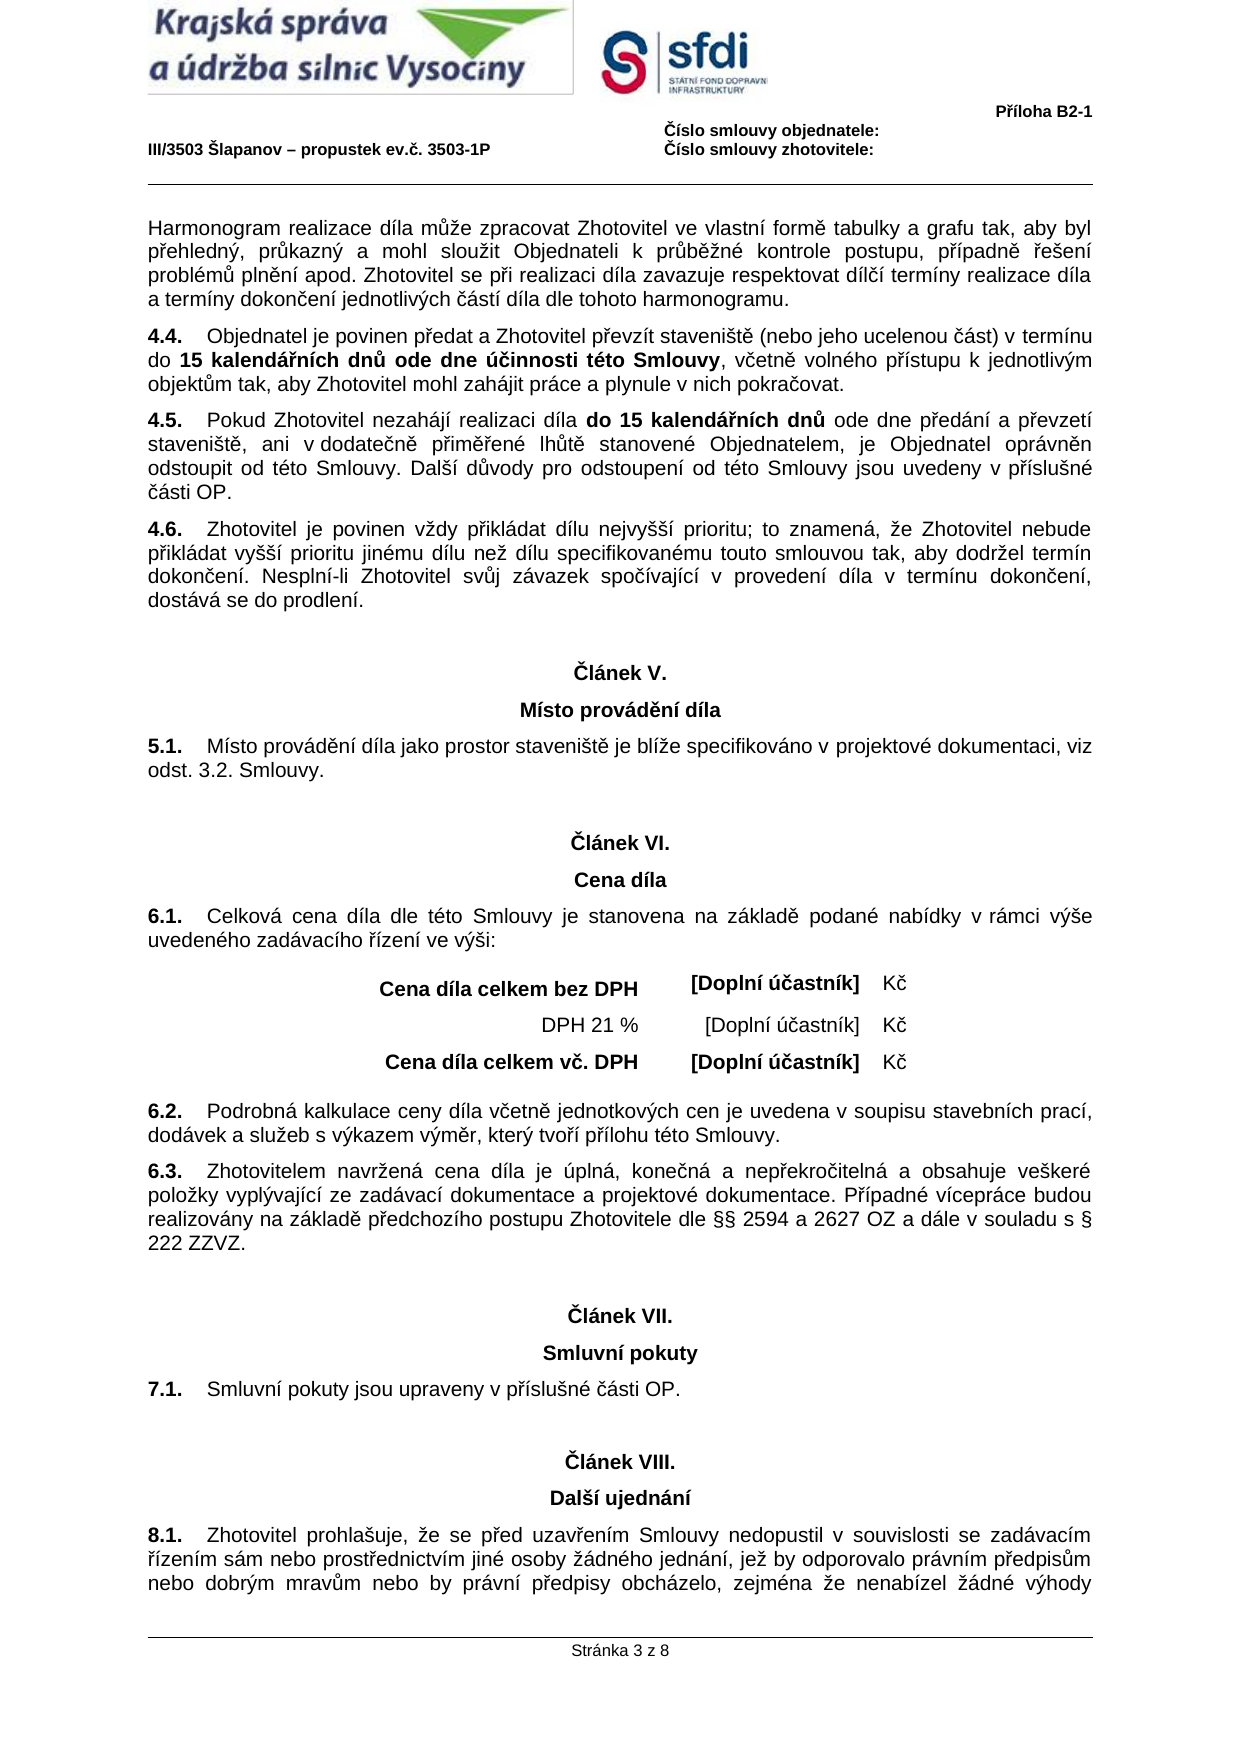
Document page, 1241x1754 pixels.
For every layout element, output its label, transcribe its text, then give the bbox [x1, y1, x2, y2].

subtitle Smluvní pokuty [148, 1340, 1093, 1364]
table_header Kč [871, 964, 1048, 1007]
list Smluvní pokuty jsou upraveny v příslušné části OP. [148, 1377, 1093, 1401]
list Zhotovitel je povinen vždy přikládat dílu nejvyšší prioritu; to znamená, že Zhotovitel nebude přikládat vyšší prioritu jinému dílu než dílu specifikovanému touto smlouvou tak, aby dodržel termín dokončení. Nesplní-li Zhotovitel svůj závazek spočívající v provedení díla v termínu dokončení, dostává se do prodlení. [148, 516, 1093, 612]
list Místo provádění díla jako prostor staveniště je blíže specifikováno v projektové dokumentaci, viz odst. 3.2. Smlouvy. [148, 734, 1093, 782]
picture [147, 0, 574, 96]
subtitle Místo provádění díla [148, 698, 1093, 722]
subtitle Článek VIII. [148, 1450, 1093, 1474]
table_cell Kč [871, 1044, 1048, 1086]
subtitle Článek V. [148, 661, 1093, 685]
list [148, 1523, 1093, 1594]
text Článek VI. [148, 831, 1093, 855]
table_cell DPH 21 % [177, 1007, 649, 1043]
table_cell [Doplní účastník] [650, 1044, 871, 1086]
table_cell Kč [871, 1007, 1048, 1043]
list Podrobná kalkulace ceny díla včetně jednotkových cen je uvedena v soupisu stavebních prací, dodávek a služeb s výkazem výměr, který tvoří přílohu této Smlouvy. [148, 1099, 1093, 1147]
subtitle Cena díla [148, 867, 1093, 891]
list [148, 215, 1093, 311]
list Objednatel je povinen předat a Zhotovitel převzít staveniště (nebo jeho ucelenou část) v termínu do 15 kalendářních dnů ode dne účinnosti této Smlouvy, včetně volného přístupu k jednotlivým objektům tak, aby Zhotovitel mohl zahájit práce a plynule v nich pokračovat. [148, 324, 1093, 396]
table_header Cena díla celkem bez DPH [177, 964, 649, 1007]
subtitle Článek VII. [148, 1304, 1093, 1328]
list Zhotovitelem navržená cena díla je úplná, konečná a nepřekročitelná a obsahuje veškeré položky vyplývající ze zadávací dokumentace a projektové dokumentace. Případné vícepráce budou realizovány na základě předchozího postupu Zhotovitele dle §§ 2594 a 2627 OZ a dále v souladu s § 222 ZZVZ. [148, 1159, 1093, 1255]
picture [598, 14, 768, 108]
list Celková cena díla dle této Smlouvy je stanovena na základě podané nabídky v rámci výše uvedeného zadávacího řízení ve výši: [148, 904, 1093, 952]
subtitle Další ujednání [148, 1486, 1093, 1510]
table_cell [Doplní účastník] [650, 1007, 871, 1043]
table_header [Doplní účastník] [650, 964, 871, 1007]
list Pokud Zhotovitel nezahájí realizaci díla do 15 kalendářních dnů ode dne předání a převzetí staveniště, ani v dodatečně přiměřené lhůtě stanovené Objednatelem, je Objednatel oprávněn odstoupit od této Smlouvy. Další důvody pro odstoupení od této Smlouvy jsou uvedeny v příslušné části OP. [148, 408, 1093, 504]
table_cell Cena díla celkem vč. DPH [177, 1044, 649, 1086]
